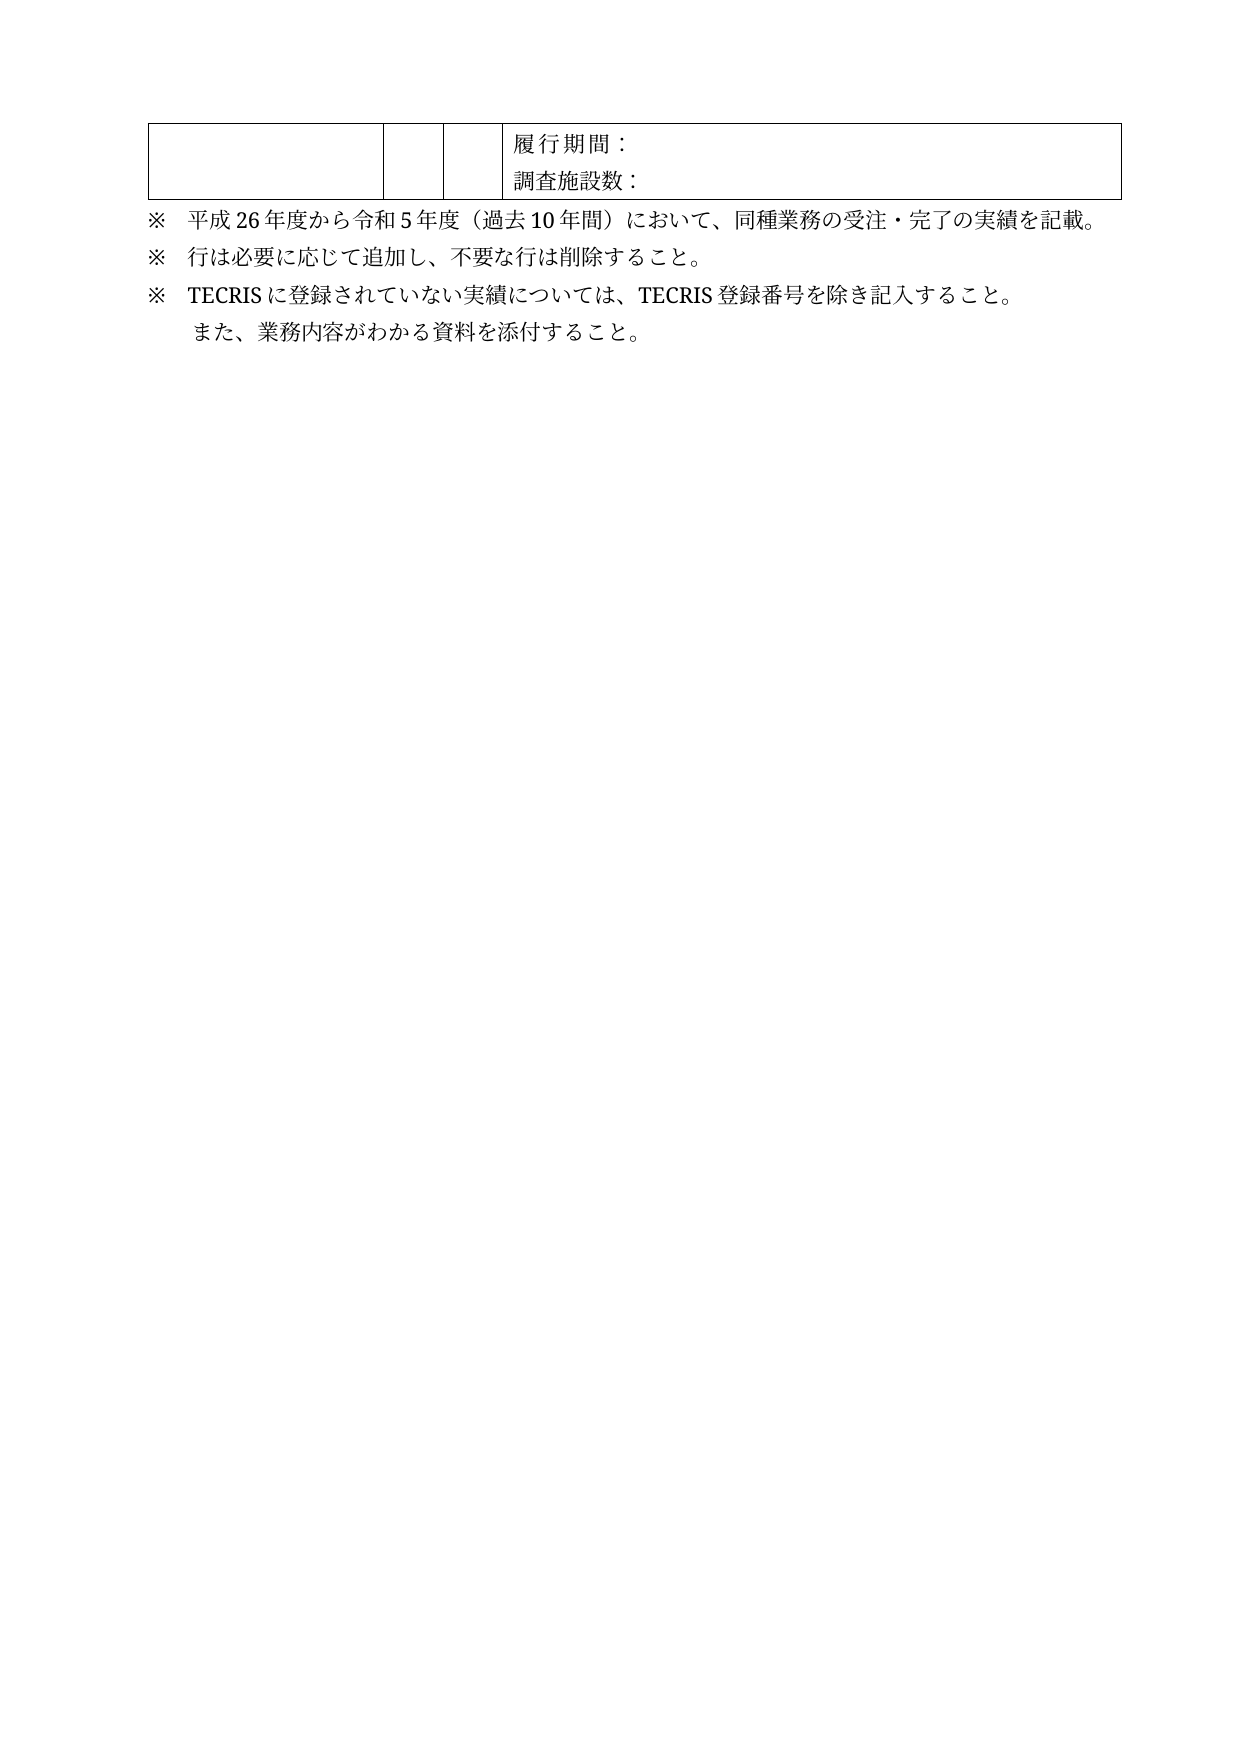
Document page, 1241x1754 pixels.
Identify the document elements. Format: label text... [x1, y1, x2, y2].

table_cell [503, 124, 1121, 199]
text ※ 行は必要に応じて追加し、不要な行は削除すること。 [148, 237, 1122, 275]
text また、業務内容がわかる資料を添付すること。 [148, 312, 1122, 350]
table_cell ３ [444, 124, 502, 199]
text ※ TECRISに登録されていない実績については、TECRIS登録番号を除き記入すること。 [148, 275, 1122, 312]
text ※ 平成26年度から令和5年度（過去10年間）において、同種業務の受注・完了の実績を記載。 [148, 200, 1122, 237]
